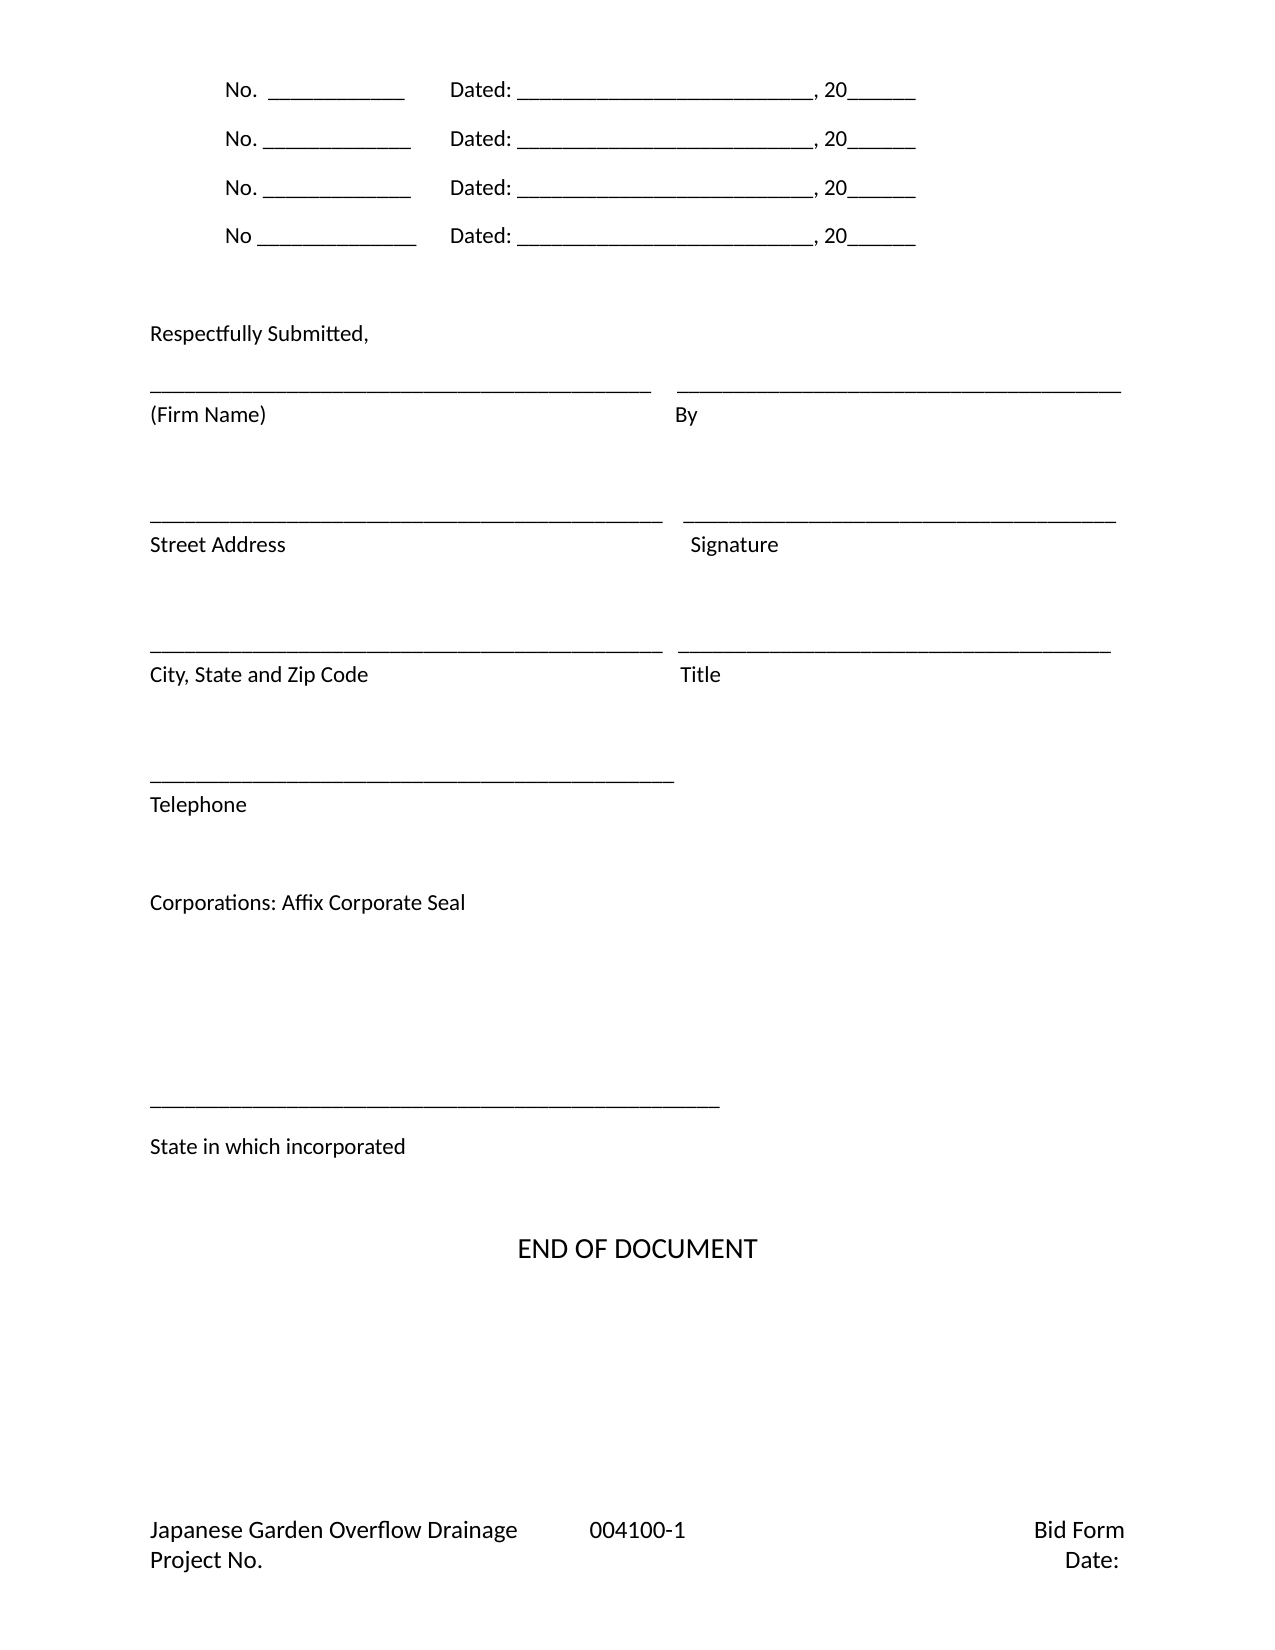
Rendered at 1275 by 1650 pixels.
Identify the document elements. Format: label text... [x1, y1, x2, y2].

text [225, 75, 1125, 103]
text City, State and Zip Code Title [150, 660, 1125, 688]
text No ______________ Dated: __________________________, 20______ [225, 222, 1125, 249]
text __________________________________________________ [150, 1083, 1125, 1111]
text No. _____________ Dated: __________________________, 20______ [225, 173, 1125, 201]
text Corporations: Affix Corporate Seal [150, 888, 1125, 916]
text State in which incorporated [150, 1132, 1125, 1160]
text END OF DOCUMENT [150, 1230, 1125, 1265]
text _____________________________________________ ______________________________________ [150, 628, 1125, 656]
text ______________________________________________ [150, 758, 1125, 786]
text No. _____________ Dated: __________________________, 20______ [225, 124, 1125, 152]
text Telephone [150, 790, 1125, 818]
text (Firm Name) By [150, 400, 1125, 428]
text Respectfully Submitted, [150, 319, 1125, 347]
text Street Address Signature [150, 530, 1125, 558]
text ____________________________________________ _______________________________________ [150, 368, 1125, 396]
text _____________________________________________ ______________________________________ [150, 498, 1125, 526]
